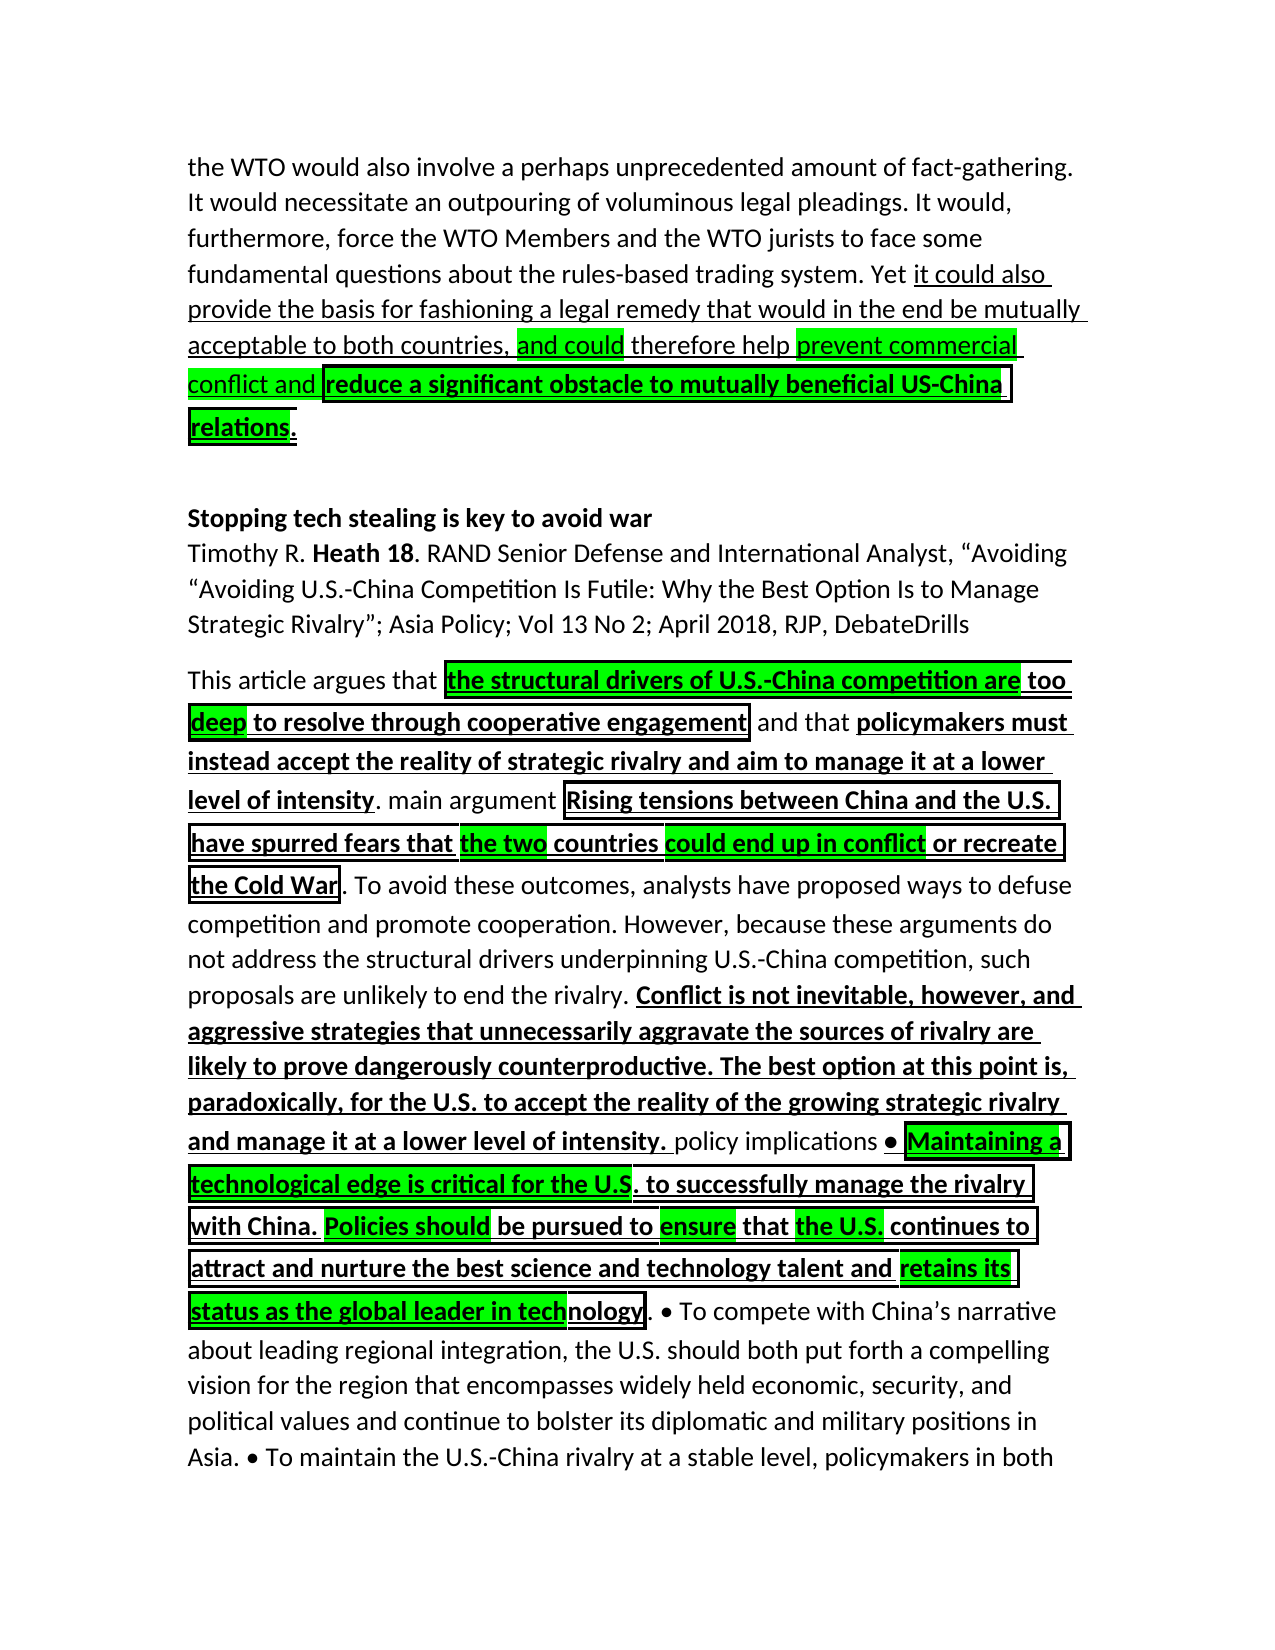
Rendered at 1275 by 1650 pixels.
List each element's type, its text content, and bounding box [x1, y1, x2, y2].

subtitle Stopping tech stealing is key to avoid war [187, 501, 1087, 534]
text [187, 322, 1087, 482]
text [187, 660, 1087, 1473]
text Timothy R. Heath 18. RAND Senior Defense and International Analyst, “Avoiding “Avoiding U.S.-China Competition Is Futile: Why the Best Option Is to Manage Strategic Rivalry”; Asia Policy; Vol 13 No 2; April 2018, RJP, DebateDrills [187, 536, 1087, 641]
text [187, 150, 1087, 321]
